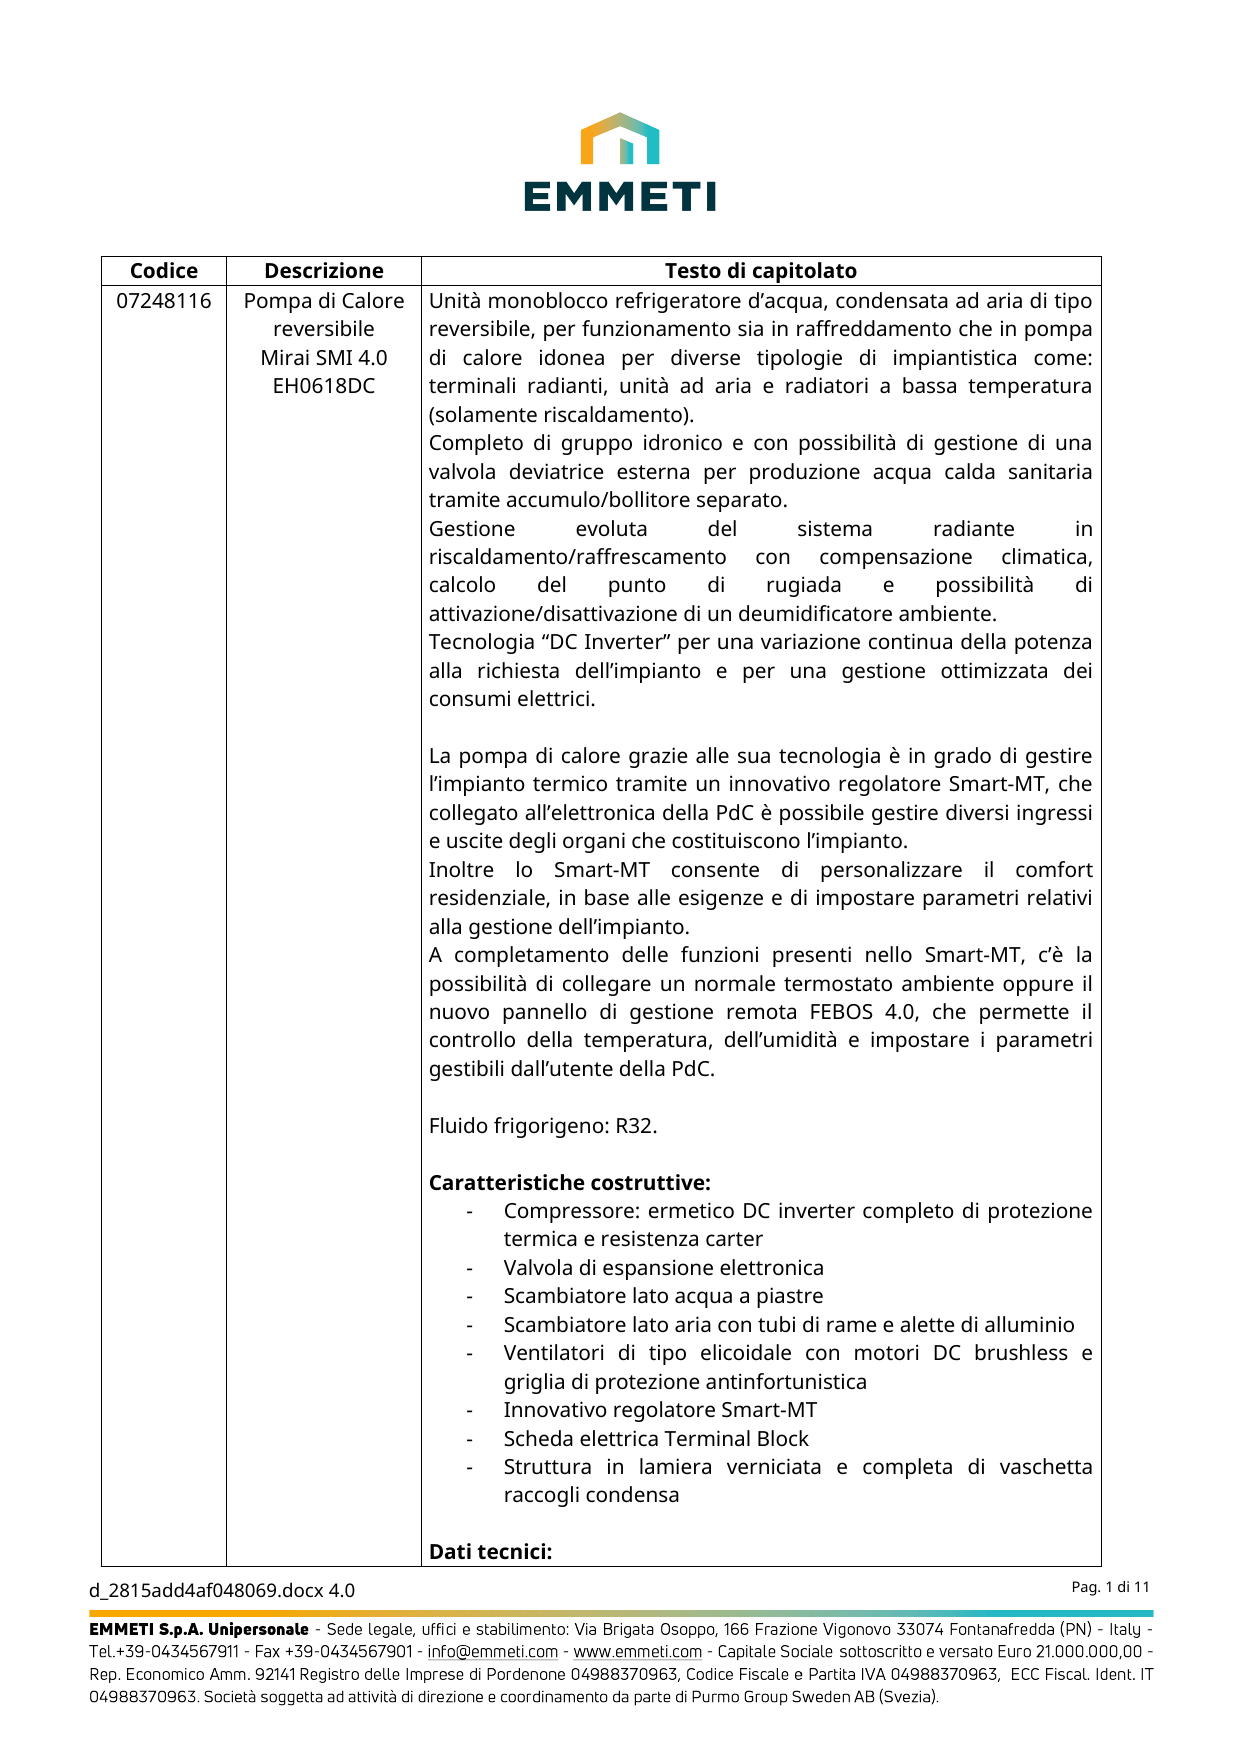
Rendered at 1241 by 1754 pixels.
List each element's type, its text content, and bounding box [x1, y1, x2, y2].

table_cell Pompa di Calore reversibile Mirai SMI 4.0 EH0618DC [227, 286, 421, 1566]
table_header Codice [102, 257, 226, 285]
picture [88, 1602, 1158, 1707]
table_cell 07248116 [102, 286, 226, 1566]
table_header Descrizione [227, 257, 421, 285]
table_header Testo di capitolato [422, 257, 1101, 285]
picture [524, 112, 716, 211]
